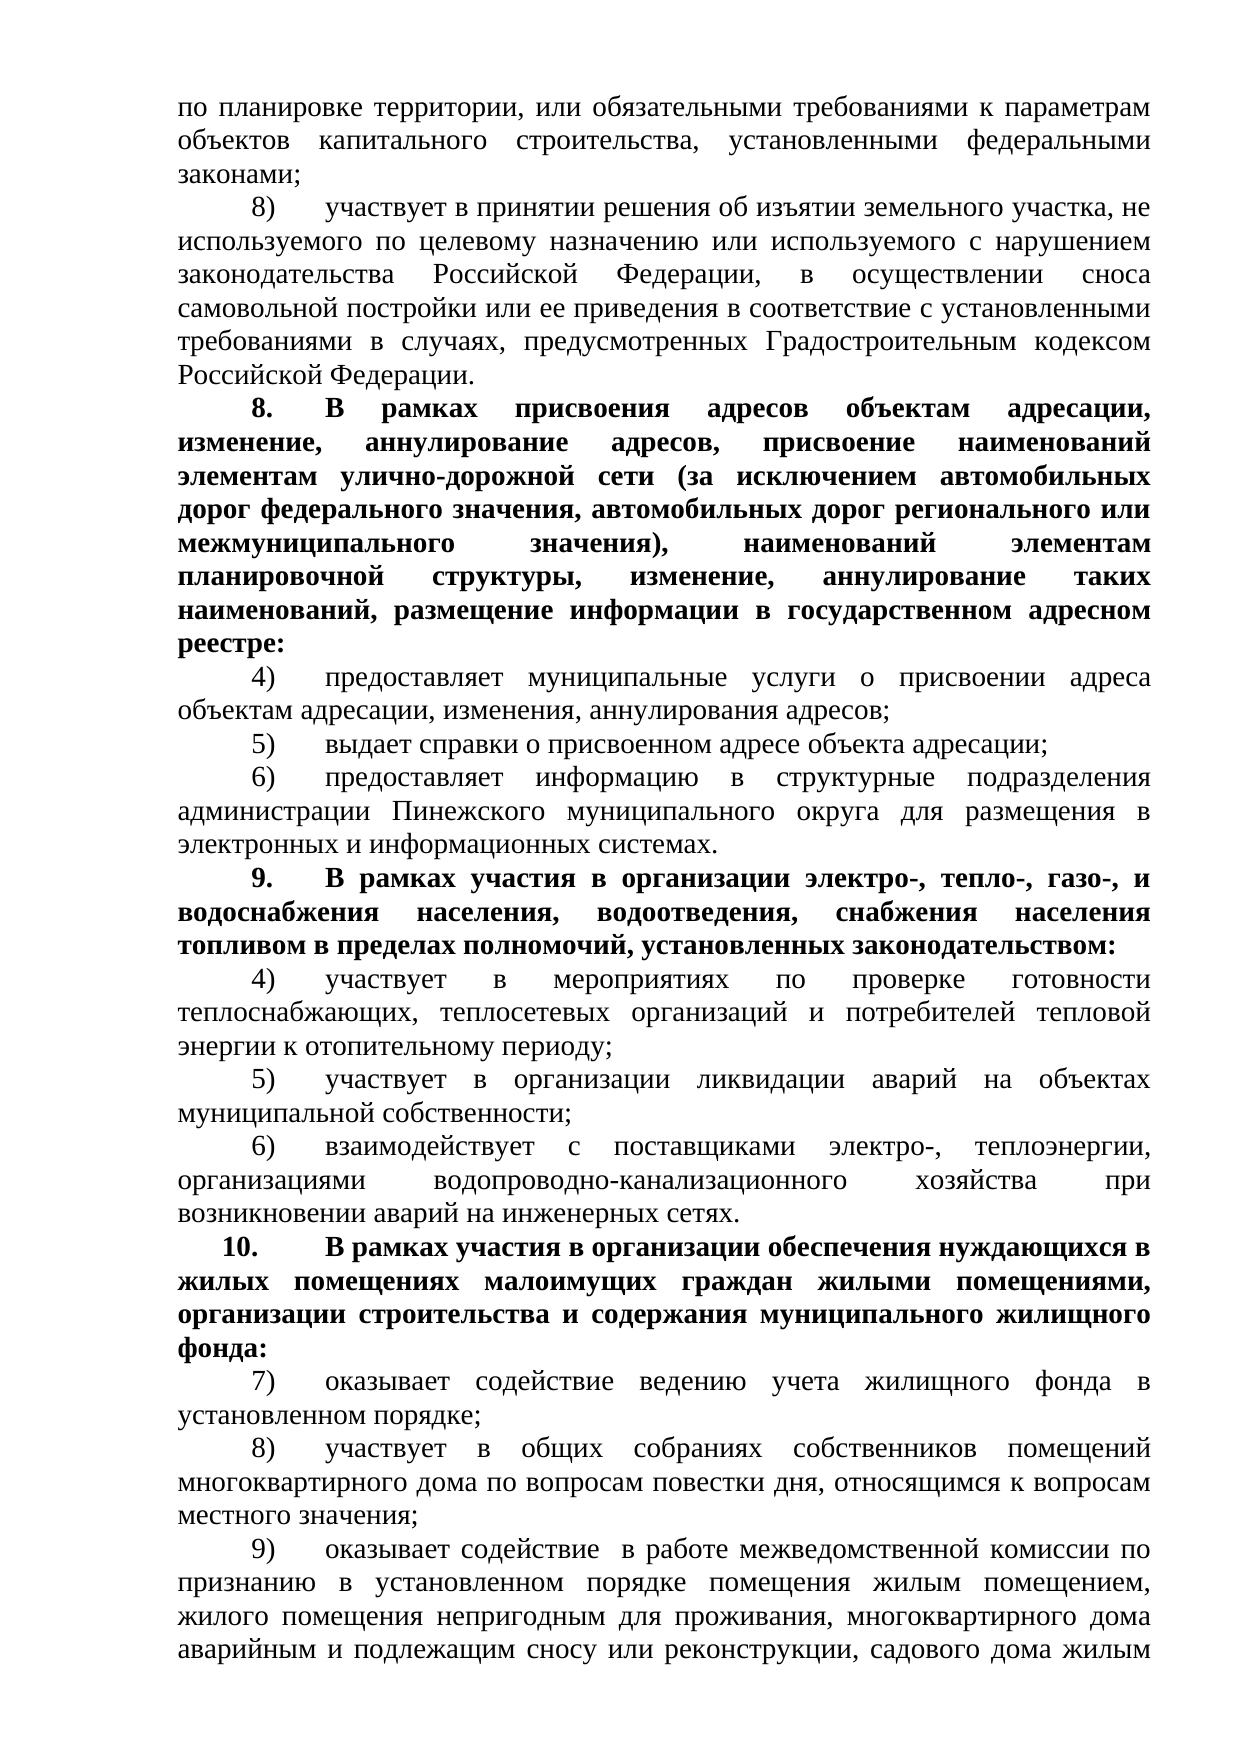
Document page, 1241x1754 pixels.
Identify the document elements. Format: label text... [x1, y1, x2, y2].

list оказывает содействие ведению учета жилищного фонда в установленном порядке; [177, 1363, 1152, 1430]
list взаимодействует с поставщиками электро-, теплоэнергии, организациями водопроводно-канализационного хозяйства при возникновении аварий на инженерных сетях. [177, 1128, 1152, 1229]
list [177, 1531, 1152, 1665]
list предоставляет муниципальные услуги о присвоении адреса объектам адресации, изменения, аннулирования адресов; [177, 659, 1152, 726]
list выдает справки о присвоенном адресе объекта адресации; [177, 726, 1152, 759]
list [177, 89, 1152, 189]
list участвует в мероприятиях по проверке готовности теплоснабжающих, теплосетевых организаций и потребителей тепловой энергии к отопительному периоду; [177, 961, 1152, 1061]
list предоставляет информацию в структурные подразделения администрации Пинежского муниципального округа для размещения в электронных и информационных системах. [177, 759, 1152, 860]
list участвует в организации ликвидации аварий на объектах муниципальной собственности; [177, 1061, 1152, 1128]
list В рамках присвоения адресов объектам адресации, изменение, аннулирование адресов, присвоение наименований элементам улично-дорожной сети (за исключением автомобильных дорог федерального значения, автомобильных дорог регионального или межмуниципального значения), наименований элементам планировочной структуры, изменение, аннулирование таких наименований, размещение информации в государственном адресном реестре: [177, 391, 1152, 659]
list участвует в принятии решения об изъятии земельного участка, не используемого по целевому назначению или используемого с нарушением законодательства Российской Федерации, в осуществлении сноса самовольной постройки или ее приведения в соответствие с установленными требованиями в случаях, предусмотренных Градостроительным кодексом Российской Федерации. [177, 189, 1152, 391]
list В рамках участия в организации обеспечения нуждающихся в жилых помещениях малоимущих граждан жилыми помещениями, организации строительства и содержания муниципального жилищного фонда: [177, 1229, 1152, 1363]
list В рамках участия в организации электро-, тепло-, газо-, и водоснабжения населения, водоотведения, снабжения населения топливом в пределах полномочий, установленных законодательством: [177, 860, 1152, 961]
list участвует в общих собраниях собственников помещений многоквартирного дома по вопросам повестки дня, относящимся к вопросам местного значения; [177, 1430, 1152, 1531]
